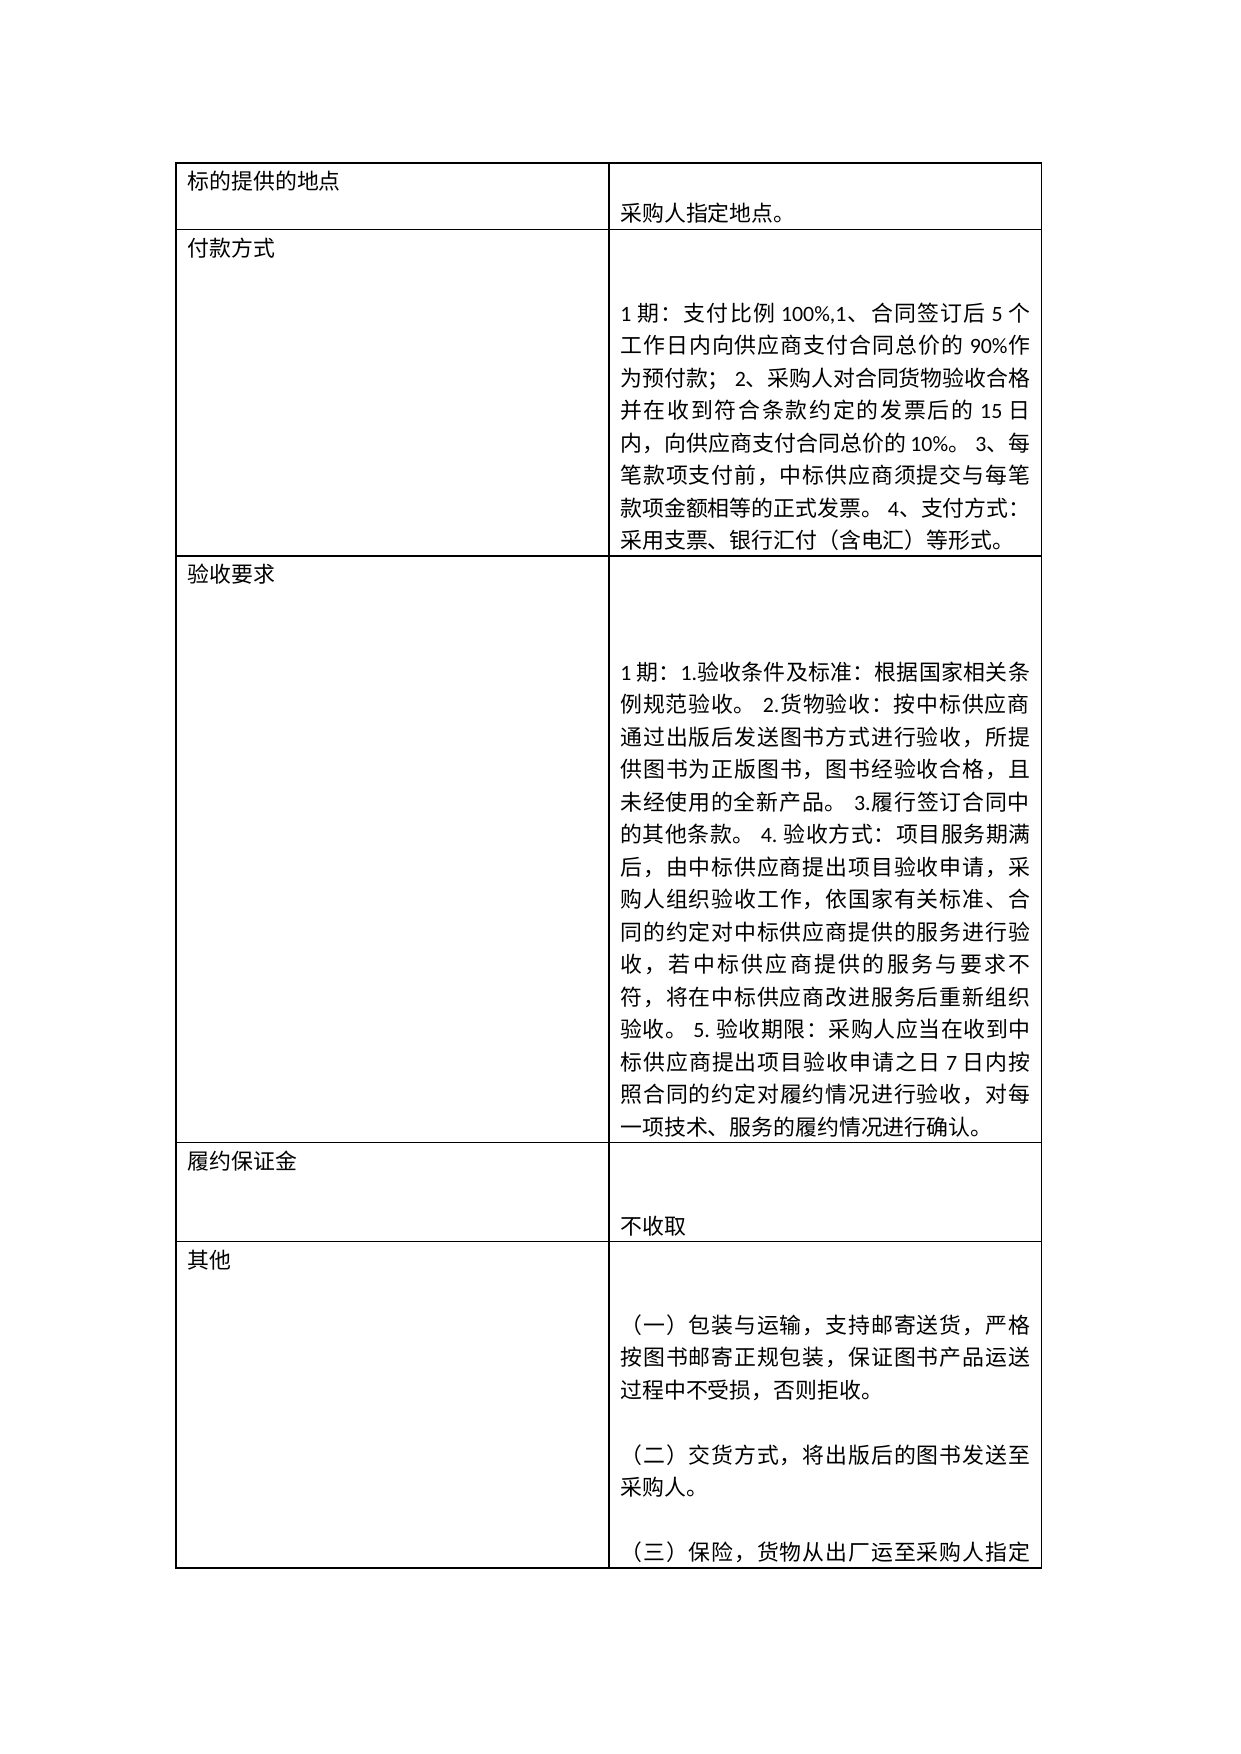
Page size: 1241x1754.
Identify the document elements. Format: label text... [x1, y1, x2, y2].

table_cell 1期：1.验收条件及标准：根据国家相关条例规范验收。 2.货物验收：按中标供应商通过出版后发送图书方式进行验收，所提供图书为正版图书，图书经验收合格，且未经使用的全新产品。 3.履行签订合同中的其他条款。 4. 验收方式：项目服务期满后，由中标供应商提出项目验收申请，采购人组织验收工作，依国家有关标准、合同的约定对中标供应商提供的服务进行验收，若中标供应商提供的服务与要求不符，将在中标供应商改进服务后重新组织验收。 5. 验收期限：采购人应当在收到中标供应商提出项目验收申请之日7日内按照合同的约定对履约情况进行验收，对每一项技术、服务的履约情况进行确认。 [610, 557, 1041, 1142]
table_cell 履约保证金 [177, 1143, 608, 1241]
table_cell 不收取 [610, 1143, 1041, 1241]
table_cell 其他 [177, 1242, 608, 1567]
table_cell 标的提供的地点 [177, 164, 608, 228]
table_cell 验收要求 [177, 557, 608, 1142]
table_cell 采购人指定地点。 [610, 164, 1041, 228]
table_cell 付款方式 [177, 230, 608, 555]
table_cell 1期：支付比例100%,1、合同签订后5个工作日内向供应商支付合同总价的90%作为预付款； 2、采购人对合同货物验收合格并在收到符合条款约定的发票后的15日内，向供应商支付合同总价的10%。 3、每笔款项支付前，中标供应商须提交与每笔款项金额相等的正式发票。 4、支付方式：采用支票、银行汇付（含电汇）等形式。 [610, 230, 1041, 555]
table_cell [610, 1242, 1041, 1567]
